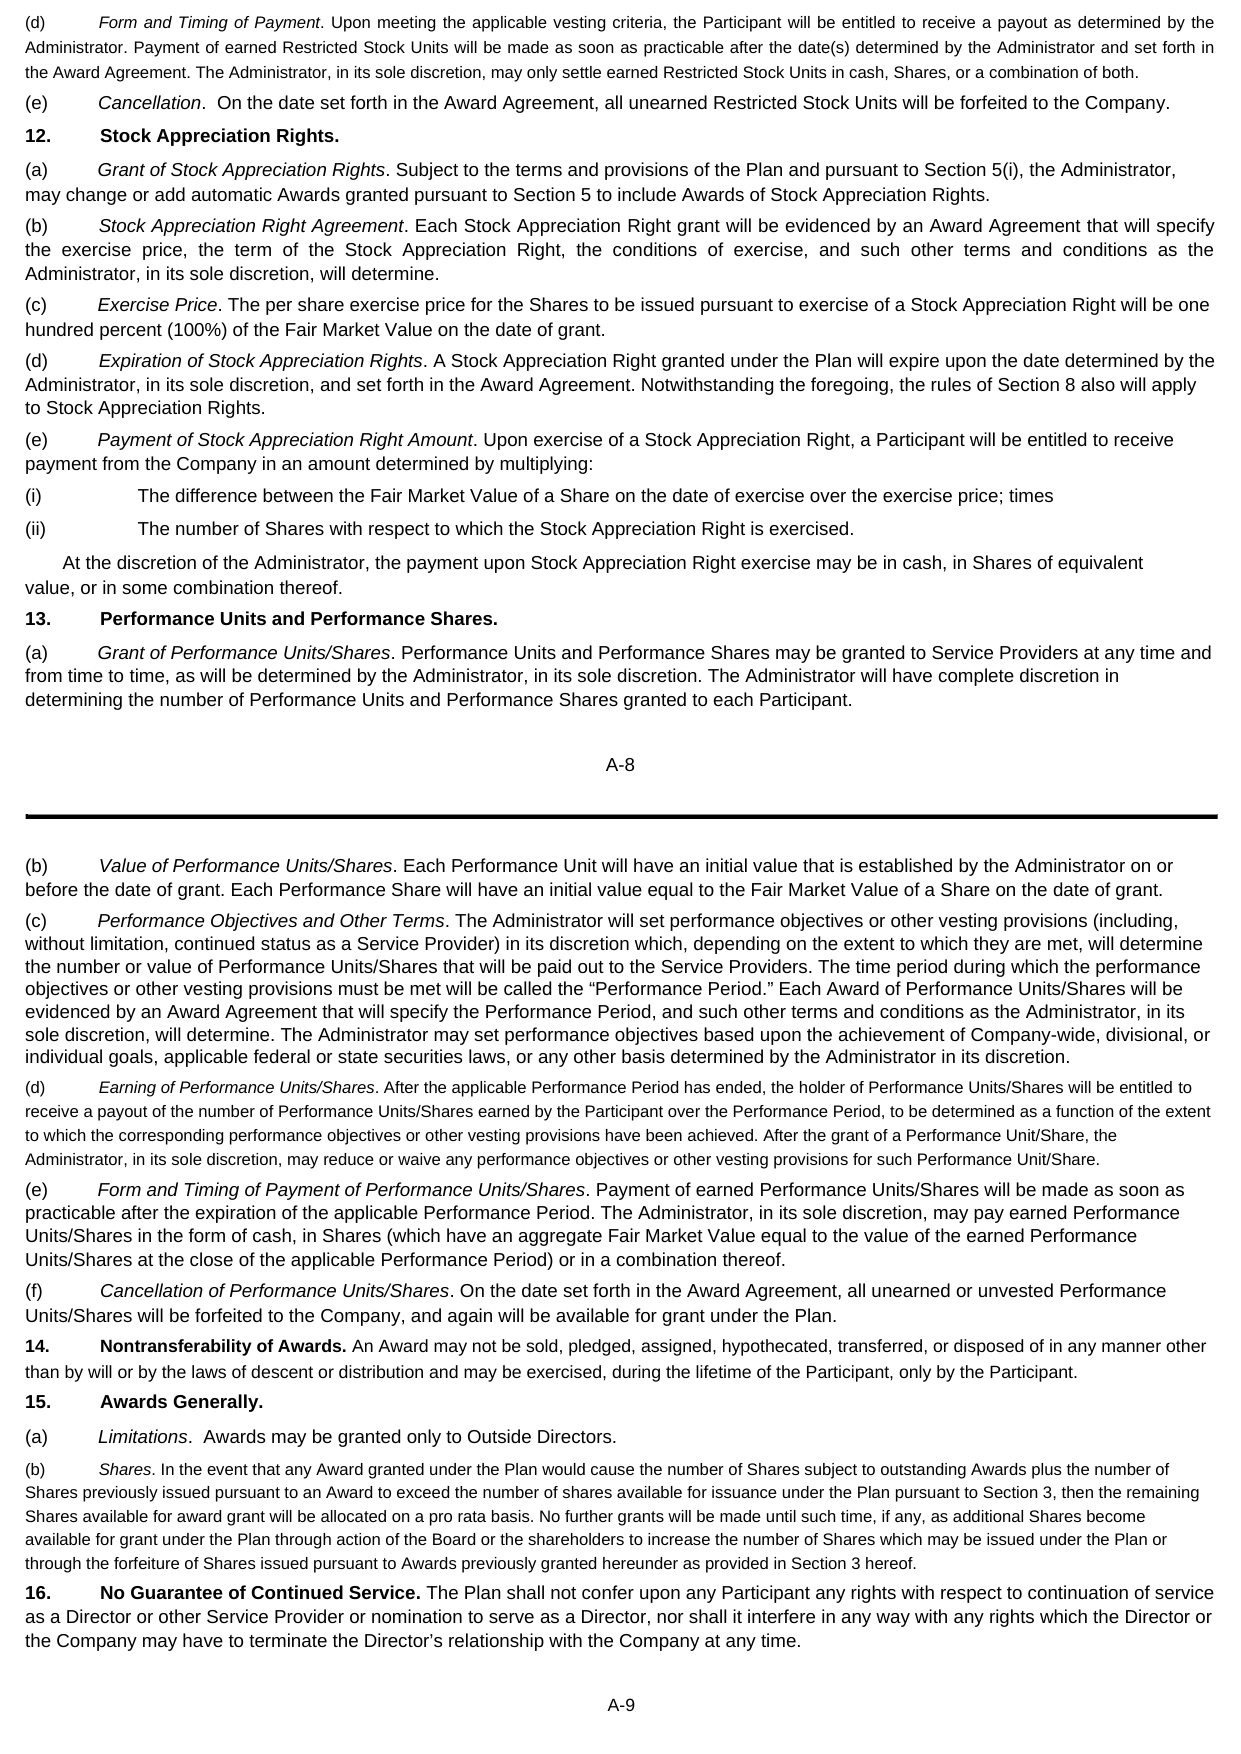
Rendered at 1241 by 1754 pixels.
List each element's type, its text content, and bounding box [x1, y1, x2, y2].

list Shares. In the event that any Award granted under the Plan would cause the number of Shares subject to outstanding Awards plus the number of Shares previously issued pursuant to an Award to exceed the number of shares available for issuance under the Plan pursuant to Section 3, then the remaining Shares available for award grant will be allocated on a pro rata basis. No further grants will be made until such time, if any, as additional Shares become available for grant under the Plan through action of the Board or the shareholders to increase the number of Shares which may be issued under the Plan or through the forfeiture of Shares issued pursuant to Awards previously granted hereunder as provided in Section 3 hereof. [25, 1459, 1215, 1573]
list Nontransferability of Awards. An Award may not be sold, pledged, assigned, hypothecated, transferred, or disposed of in any manner other than by will or by the laws of descent or distribution and may be exercised, during the lifetime of the Participant, only by the Participant. [25, 1335, 1215, 1382]
list No Guarantee of Continued Service. The Plan shall not confer upon any Participant any rights with respect to continuation of service as a Director or other Service Provider or nomination to serve as a Director, nor shall it interfere in any way with any rights which the Director or the Company may have to terminate the Director’s relationship with the Company at any time. [25, 1582, 1215, 1651]
text At the discretion of the Administrator, the payment upon Stock Appreciation Right exercise may be in cash, in Shares of equivalent value, or in some combination thereof. [25, 552, 1184, 598]
list Grant of Stock Appreciation Rights. Subject to the terms and provisions of the Plan and pursuant to Section 5(i), the Administrator, may change or add automatic Awards granted pursuant to Section 5 to include Awards of Stock Appreciation Rights. [25, 159, 1215, 206]
list Form and Timing of Payment of Performance Units/Shares. Payment of earned Performance Units/Shares will be made as soon as practicable after the expiration of the applicable Performance Period. The Administrator, in its sole discretion, may pay earned Performance Units/Shares in the form of cash, in Shares (which have an aggregate Fair Market Value equal to the value of the earned Performance Units/Shares at the close of the applicable Performance Period) or in a combination thereof. [25, 1179, 1215, 1270]
list Payment of Stock Appreciation Right Amount. Upon exercise of a Stock Appreciation Right, a Participant will be entitled to receive payment from the Company in an amount determined by multiplying: [25, 428, 1215, 475]
text A-9 [25, 1694, 1217, 1715]
list Performance Objectives and Other Terms. The Administrator will set performance objectives or other vesting provisions (including, without limitation, continued status as a Service Provider) in its discretion which, depending on the extent to which they are met, will determine the number or value of Performance Units/Shares that will be paid out to the Service Providers. The time period during which the performance objectives or other vesting provisions must be met will be called the “Performance Period.” Each Award of Performance Units/Shares will be evidenced by an Award Agreement that will specify the Performance Period, and such other terms and conditions as the Administrator, in its sole discretion, will determine. The Administrator may set performance objectives based upon the achievement of Company-wide, divisional, or individual goals, applicable federal or state securities laws, or any other basis determined by the Administrator in its discretion. [25, 910, 1215, 1067]
picture [25, 814, 1218, 819]
list Form and Timing of Payment. Upon meeting the applicable vesting criteria, the Participant will be entitled to receive a payout as determined by the Administrator. Payment of earned Restricted Stock Units will be made as soon as practicable after the date(s) determined by the Administrator and set forth in the Award Agreement. The Administrator, in its sole discretion, may only settle earned Restricted Stock Units in cash, Shares, or a combination of both. [25, 13, 1215, 82]
list Exercise Price. The per share exercise price for the Shares to be issued pursuant to exercise of a Stock Appreciation Right will be one hundred percent (100%) of the Fair Market Value on the date of grant. [25, 294, 1215, 340]
list Stock Appreciation Rights. [25, 125, 1215, 147]
list The difference between the Fair Market Value of a Share on the date of exercise over the exercise price; times [25, 484, 1215, 506]
list Cancellation. On the date set forth in the Award Agreement, all unearned Restricted Stock Units will be forfeited to the Company. [25, 92, 1215, 113]
list Limitations. Awards may be granted only to Outside Directors. [25, 1426, 1215, 1447]
list Expiration of Stock Appreciation Rights. A Stock Appreciation Right granted under the Plan will expire upon the date determined by the Administrator, in its sole discretion, and set forth in the Award Agreement. Notwithstanding the foregoing, the rules of Section 8 also will apply to Stock Appreciation Rights. [25, 350, 1215, 419]
list Awards Generally. [25, 1391, 1215, 1413]
list Performance Units and Performance Shares. [25, 607, 1215, 629]
list Cancellation of Performance Units/Shares. On the date set forth in the Award Agreement, all unearned or unvested Performance Units/Shares will be forfeited to the Company, and again will be available for grant under the Plan. [25, 1280, 1215, 1326]
list Grant of Performance Units/Shares. Performance Units and Performance Shares may be granted to Service Providers at any time and from time to time, as will be determined by the Administrator, in its sole discretion. The Administrator will have complete discretion in determining the number of Performance Units and Performance Shares granted to each Participant. [25, 642, 1215, 711]
list Earning of Performance Units/Shares. After the applicable Performance Period has ended, the holder of Performance Units/Shares will be entitled to receive a payout of the number of Performance Units/Shares earned by the Participant over the Performance Period, to be determined as a function of the extent to which the corresponding performance objectives or other vesting provisions have been achieved. After the grant of a Performance Unit/Share, the Administrator, in its sole discretion, may reduce or waive any performance objectives or other vesting provisions for such Performance Unit/Share. [25, 1078, 1215, 1169]
list The number of Shares with respect to which the Stock Appreciation Right is exercised. [25, 518, 1215, 540]
list Value of Performance Units/Shares. Each Performance Unit will have an initial value that is established by the Administrator on or before the date of grant. Each Performance Share will have an initial value equal to the Fair Market Value of a Share on the date of grant. [25, 854, 1215, 900]
text A-8 [25, 754, 1215, 776]
list Stock Appreciation Right Agreement. Each Stock Appreciation Right grant will be evidenced by an Award Agreement that will specify the exercise price, the term of the Stock Appreciation Right, the conditions of exercise, and such other terms and conditions as the Administrator, in its sole discretion, will determine. [25, 215, 1215, 284]
